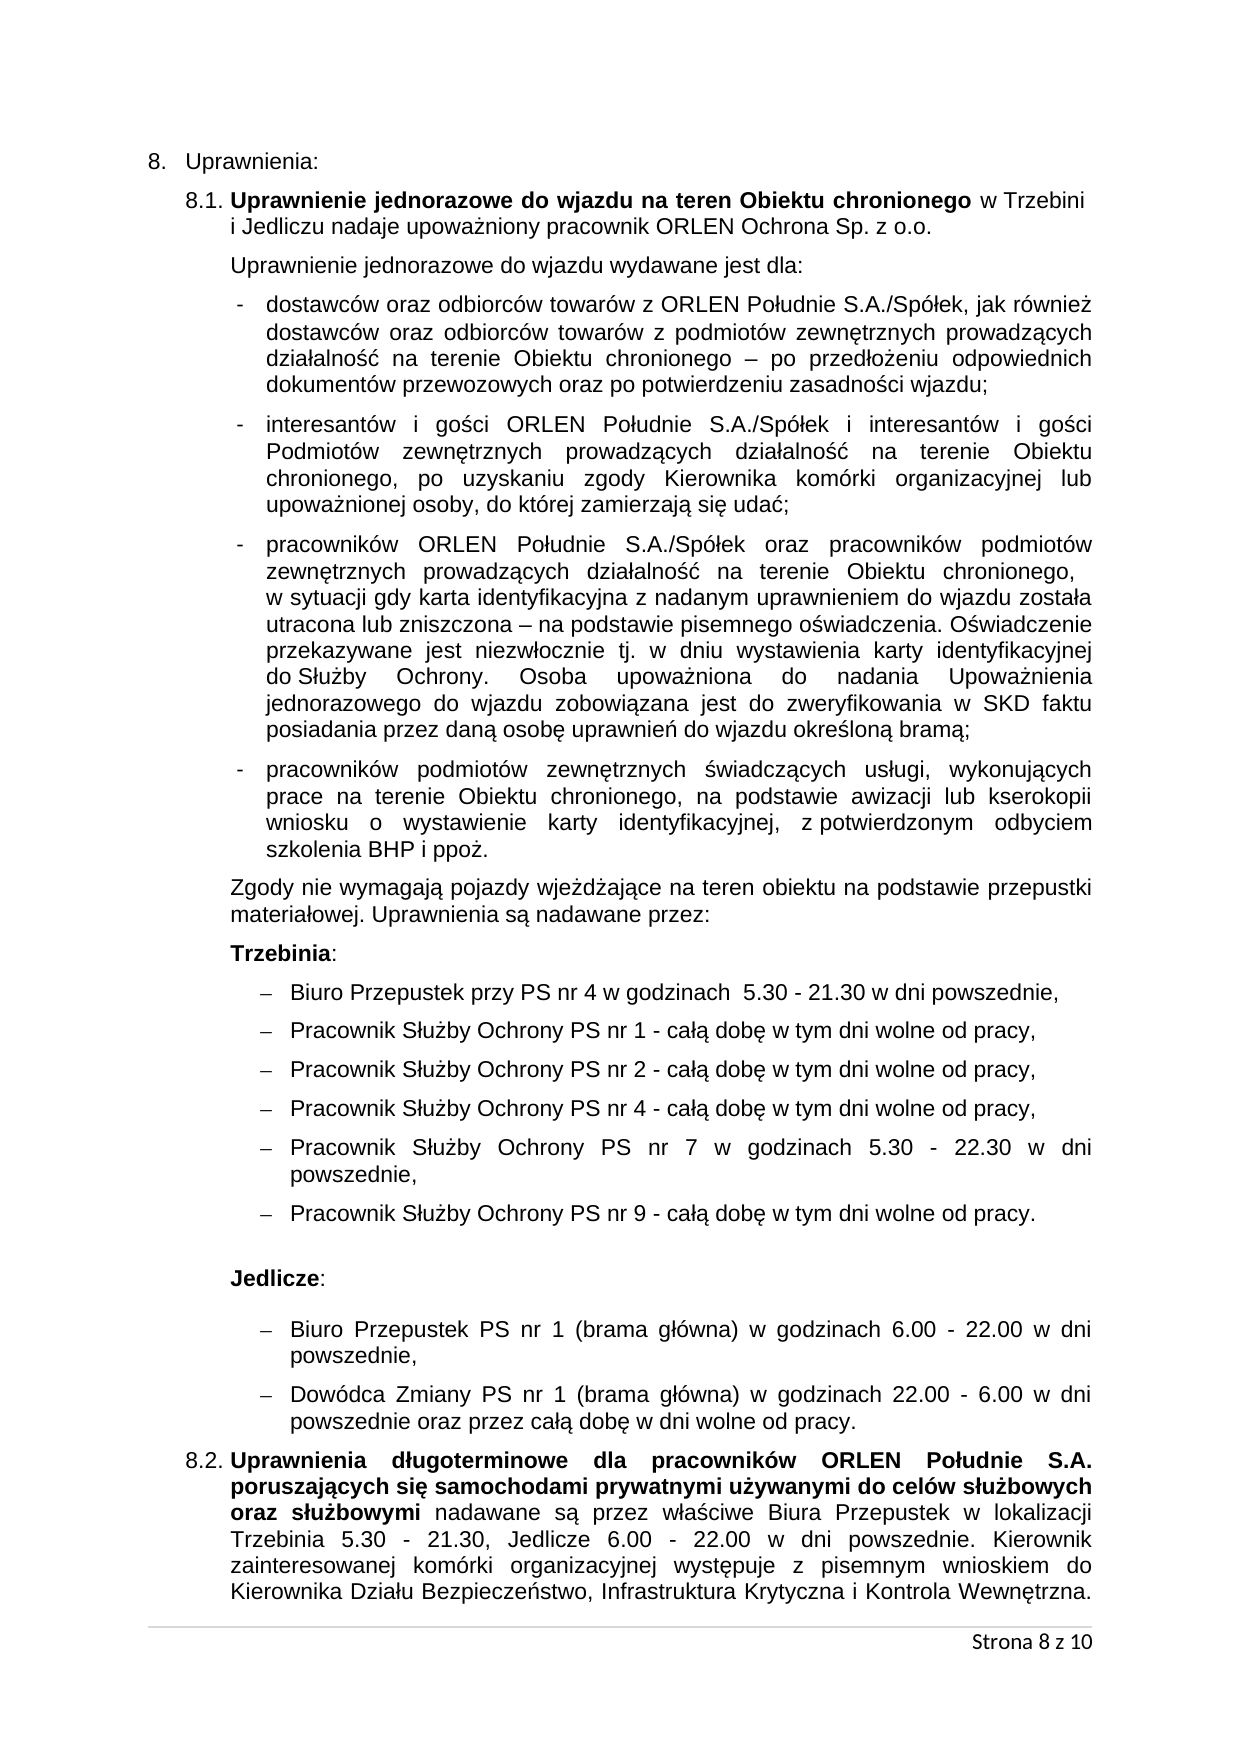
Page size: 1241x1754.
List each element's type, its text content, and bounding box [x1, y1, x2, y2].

text Uprawnienie jednorazowe do wjazdu wydawane jest dla: [230, 252, 1092, 278]
list Pracownik Służby Ochrony PS nr 1 - całą dobę w tym dni wolne od pracy, [260, 1017, 1092, 1044]
list Pracownik Służby Ochrony PS nr 2 - całą dobę w tym dni wolne od pracy, [260, 1056, 1092, 1083]
list interesantów i gości ORLEN Południe S.A./Spółek i interesantów i gości Podmiotów zewnętrznych prowadzących działalność na terenie Obiektu chronionego, po uzyskaniu zgody Kierownika komórki organizacyjnej lub upoważnionej osoby, do której zamierzają się udać; [236, 410, 1092, 517]
list Pracownik Służby Ochrony PS nr 4 - całą dobę w tym dni wolne od pracy, [260, 1095, 1092, 1122]
text Zgody nie wymagają pojazdy wjeżdżające na teren obiektu na podstawie przepustki materiałowej. Uprawnienia są nadawane przez: [230, 874, 1092, 927]
list Dowódca Zmiany PS nr 1 (brama główna) w godzinach 22.00 - 6.00 w dni powszednie oraz przez całą dobę w dni wolne od pracy. [260, 1381, 1092, 1434]
list pracowników ORLEN Południe S.A./Spółek oraz pracowników podmiotów zewnętrznych prowadzących działalność na terenie Obiektu chronionego, w sytuacji gdy karta identyfikacyjna z nadanym uprawnieniem do wjazdu została utracona lub zniszczona – na podstawie pisemnego oświadczenia. Oświadczenie przekazywane jest niezwłocznie tj. w dniu wystawienia karty identyfikacyjnej do Służby Ochrony. Osoba upoważniona do nadania Upoważnienia jednorazowego do wjazdu zobowiązana jest do zweryfikowania w SKD faktu posiadania przez daną osobę uprawnień do wjazdu określoną bramą; [236, 530, 1092, 742]
list Uprawnienie jednorazowe do wjazdu na teren Obiektu chronionego w Trzebini i Jedliczu nadaje upoważniony pracownik ORLEN Ochrona Sp. z o.o. [185, 187, 1092, 239]
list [185, 1447, 1092, 1605]
list Pracownik Służby Ochrony PS nr 9 - całą dobę w tym dni wolne od pracy. [260, 1199, 1092, 1226]
text Jedlicze: [230, 1265, 1092, 1291]
list dostawców oraz odbiorców towarów z ORLEN Południe S.A./Spółek, jak również dostawców oraz odbiorców towarów z podmiotów zewnętrznych prowadzących działalność na terenie Obiektu chronionego – po przedłożeniu odpowiednich dokumentów przewozowych oraz po potwierdzeniu zasadności wjazdu; [236, 291, 1092, 398]
text Trzebinia: [230, 939, 1092, 966]
list Pracownik Służby Ochrony PS nr 7 w godzinach 5.30 - 22.30 w dni powszednie, [260, 1134, 1092, 1187]
list Biuro Przepustek PS nr 1 (brama główna) w godzinach 6.00 - 22.00 w dni powszednie, [260, 1316, 1092, 1369]
list Biuro Przepustek przy PS nr 4 w godzinach 5.30 - 21.30 w dni powszednie, [260, 978, 1092, 1005]
list pracowników podmiotów zewnętrznych świadczących usługi, wykonujących prace na terenie Obiektu chronionego, na podstawie awizacji lub kserokopii wniosku o wystawienie karty identyfikacyjnej, z potwierdzonym odbyciem szkolenia BHP i ppoż. [236, 755, 1092, 862]
list Uprawnienia: [148, 148, 1092, 174]
